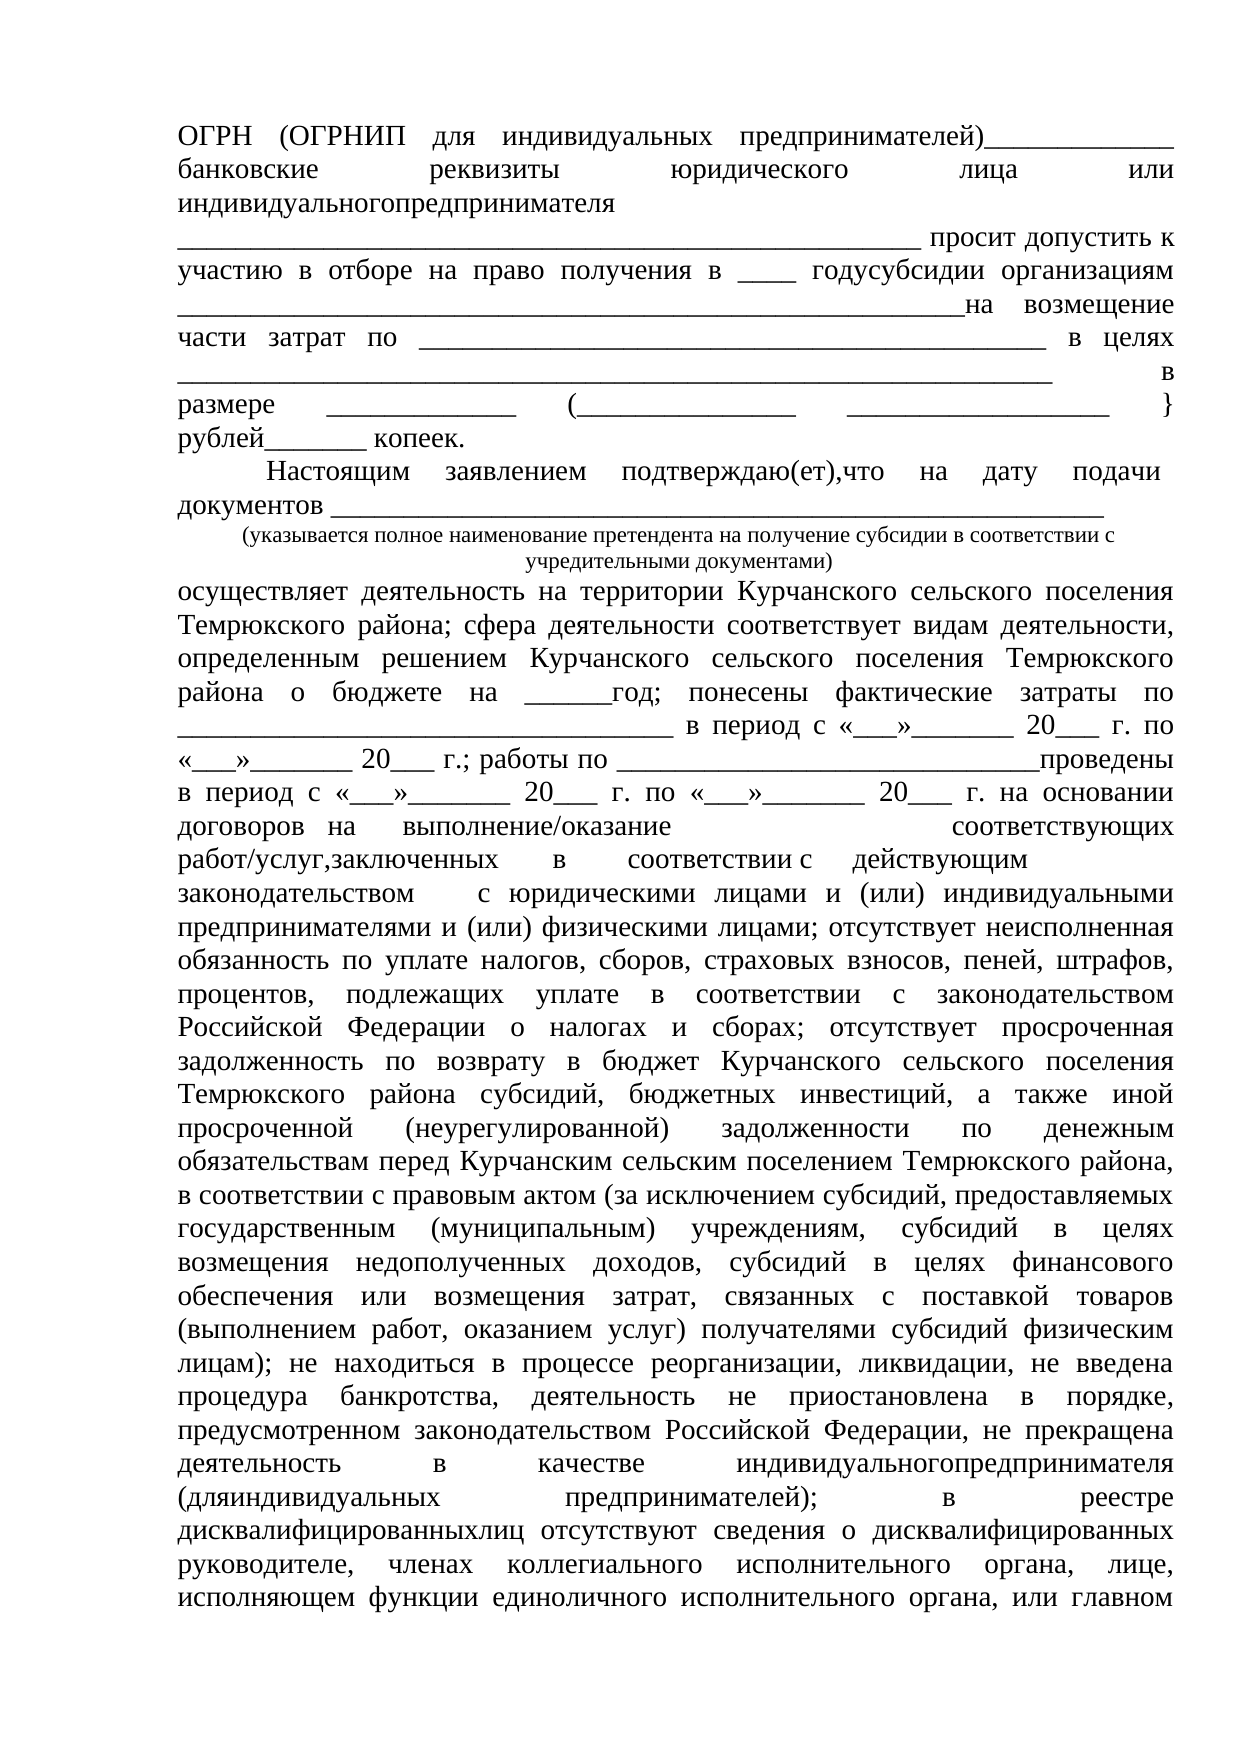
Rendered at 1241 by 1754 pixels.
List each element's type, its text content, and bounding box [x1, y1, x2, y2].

text (указывается полное наименование претендента на получение субсидии в соответствии с учредительными документами) [177, 521, 1181, 573]
text ОГРН (ОГРНИП для индивидуальных предпринимателей)_____________ банковские реквизиты юридического лица или индивидуальногопредпринимателя ___________________________________________________ просит допустить к участию в отборе на право получения в ____ годусубсидии организациям ______________________________________________________на возмещение части затрат по ___________________________________________ в целях ____________________________________________________________ в размере _____________ (_______________ __________________ } рублей_______ копеек. [177, 118, 1174, 453]
text Настоящим заявлением подтверждаю(ет),что на дату подачи документов _____________________________________________________ [177, 453, 1162, 521]
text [177, 573, 1174, 1613]
